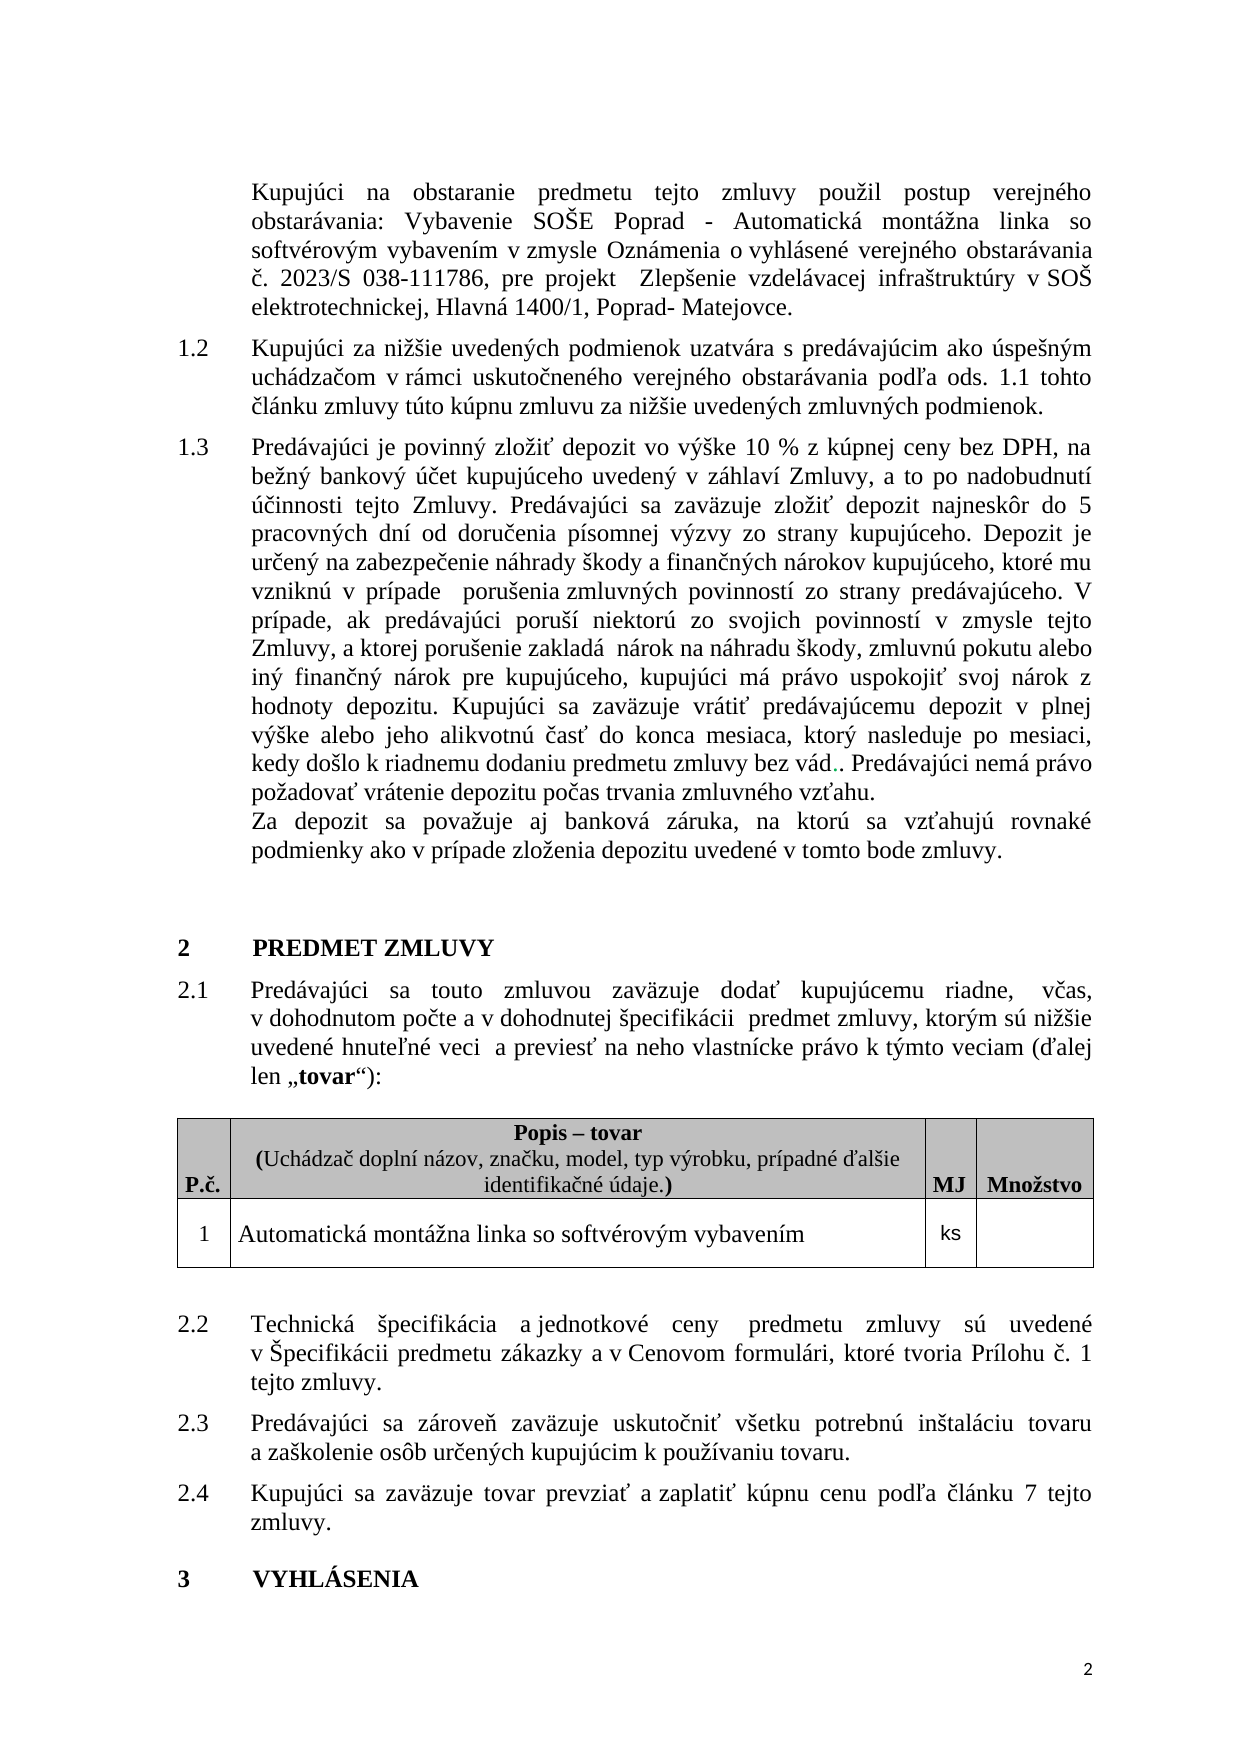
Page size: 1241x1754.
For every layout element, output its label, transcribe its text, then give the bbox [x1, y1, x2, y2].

table_header MJ [926, 1119, 976, 1198]
text 2.1 Predávajúci sa touto zmluvou zaväzuje dodať kupujúcemu riadne, včas, v dohodnutom počte a v dohodnutej špecifikácii predmet zmluvy, ktorým sú nižšie uvedené hnuteľné veci a previesť na neho vlastnícke právo k týmto veciam (ďalej len „tovar“): [177, 975, 1092, 1090]
text 2.4 Kupujúci sa zaväzuje tovar prevziať a zaplatiť kúpnu cenu podľa článku 7 tejto zmluvy. [177, 1478, 1092, 1536]
table_header Množstvo [977, 1119, 1093, 1198]
list Predávajúci je povinný zložiť depozit vo výške 10 % z kúpnej ceny bez DPH, na bežný bankový účet kupujúceho uvedený v záhlaví Zmluvy, a to po nadobudnutí účinnosti tejto Zmluvy. Predávajúci sa zaväzuje zložiť depozit najneskôr do 5 pracovných dní od doručenia písomnej výzvy zo strany kupujúceho. Depozit je určený na zabezpečenie náhrady škody a finančných nárokov kupujúceho, ktoré mu vzniknú v prípade porušenia zmluvných povinností zo strany predávajúceho. V prípade, ak predávajúci poruší niektorú zo svojich povinností v zmysle tejto Zmluvy, a ktorej porušenie zakladá nárok na náhradu škody, zmluvnú pokutu alebo iný finančný nárok pre kupujúceho, kupujúci má právo uspokojiť svoj nárok z hodnoty depozitu. Kupujúci sa zaväzuje vrátiť predávajúcemu depozit v plnej výške alebo jeho alikvotnú časť do konca mesiaca, ktorý nasleduje po mesiaci, kedy došlo k riadnemu dodaniu predmetu zmluvy bez vád.. Predávajúci nemá právo požadovať vrátenie depozitu počas trvania zmluvného vzťahu. [177, 432, 1092, 806]
table_cell [977, 1199, 1093, 1267]
table_cell ks [926, 1199, 976, 1267]
table_header P.č. [178, 1119, 230, 1198]
table_header Popis – tovar (Uchádzač doplní názov, značku, model, typ výrobku, prípadné ďalšie identifikačné údaje.) [231, 1119, 925, 1198]
list VYHLÁSENIA [177, 1564, 1092, 1593]
text Za depozit sa považuje aj banková záruka, na ktorú sa vzťahujú rovnaké podmienky ako v prípade zloženia depozitu uvedené v tomto bode zmluvy. [251, 806, 1092, 863]
list PREDMET ZMLUVY [177, 933, 1092, 962]
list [177, 177, 1092, 321]
table_cell 1 [178, 1199, 230, 1267]
table_cell Automatická montážna linka so softvérovým vybavením [231, 1199, 925, 1267]
text 2.2 Technická špecifikácia a jednotkové ceny predmetu zmluvy sú uvedené v Špecifikácii predmetu zákazky a v Cenovom formulári, ktoré tvoria Prílohu č. 1 tejto zmluvy. [177, 1309, 1092, 1396]
list Kupujúci za nižšie uvedených podmienok uzatvára s predávajúcim ako úspešným uchádzačom v rámci uskutočneného verejného obstarávania podľa ods. 1.1 tohto článku zmluvy túto kúpnu zmluvu za nižšie uvedených zmluvných podmienok. [177, 333, 1092, 420]
text 2.3 Predávajúci sa zároveň zaväzuje uskutočniť všetku potrebnú inštaláciu tovaru a zaškolenie osôb určených kupujúcim k používaniu tovaru. [177, 1408, 1092, 1466]
